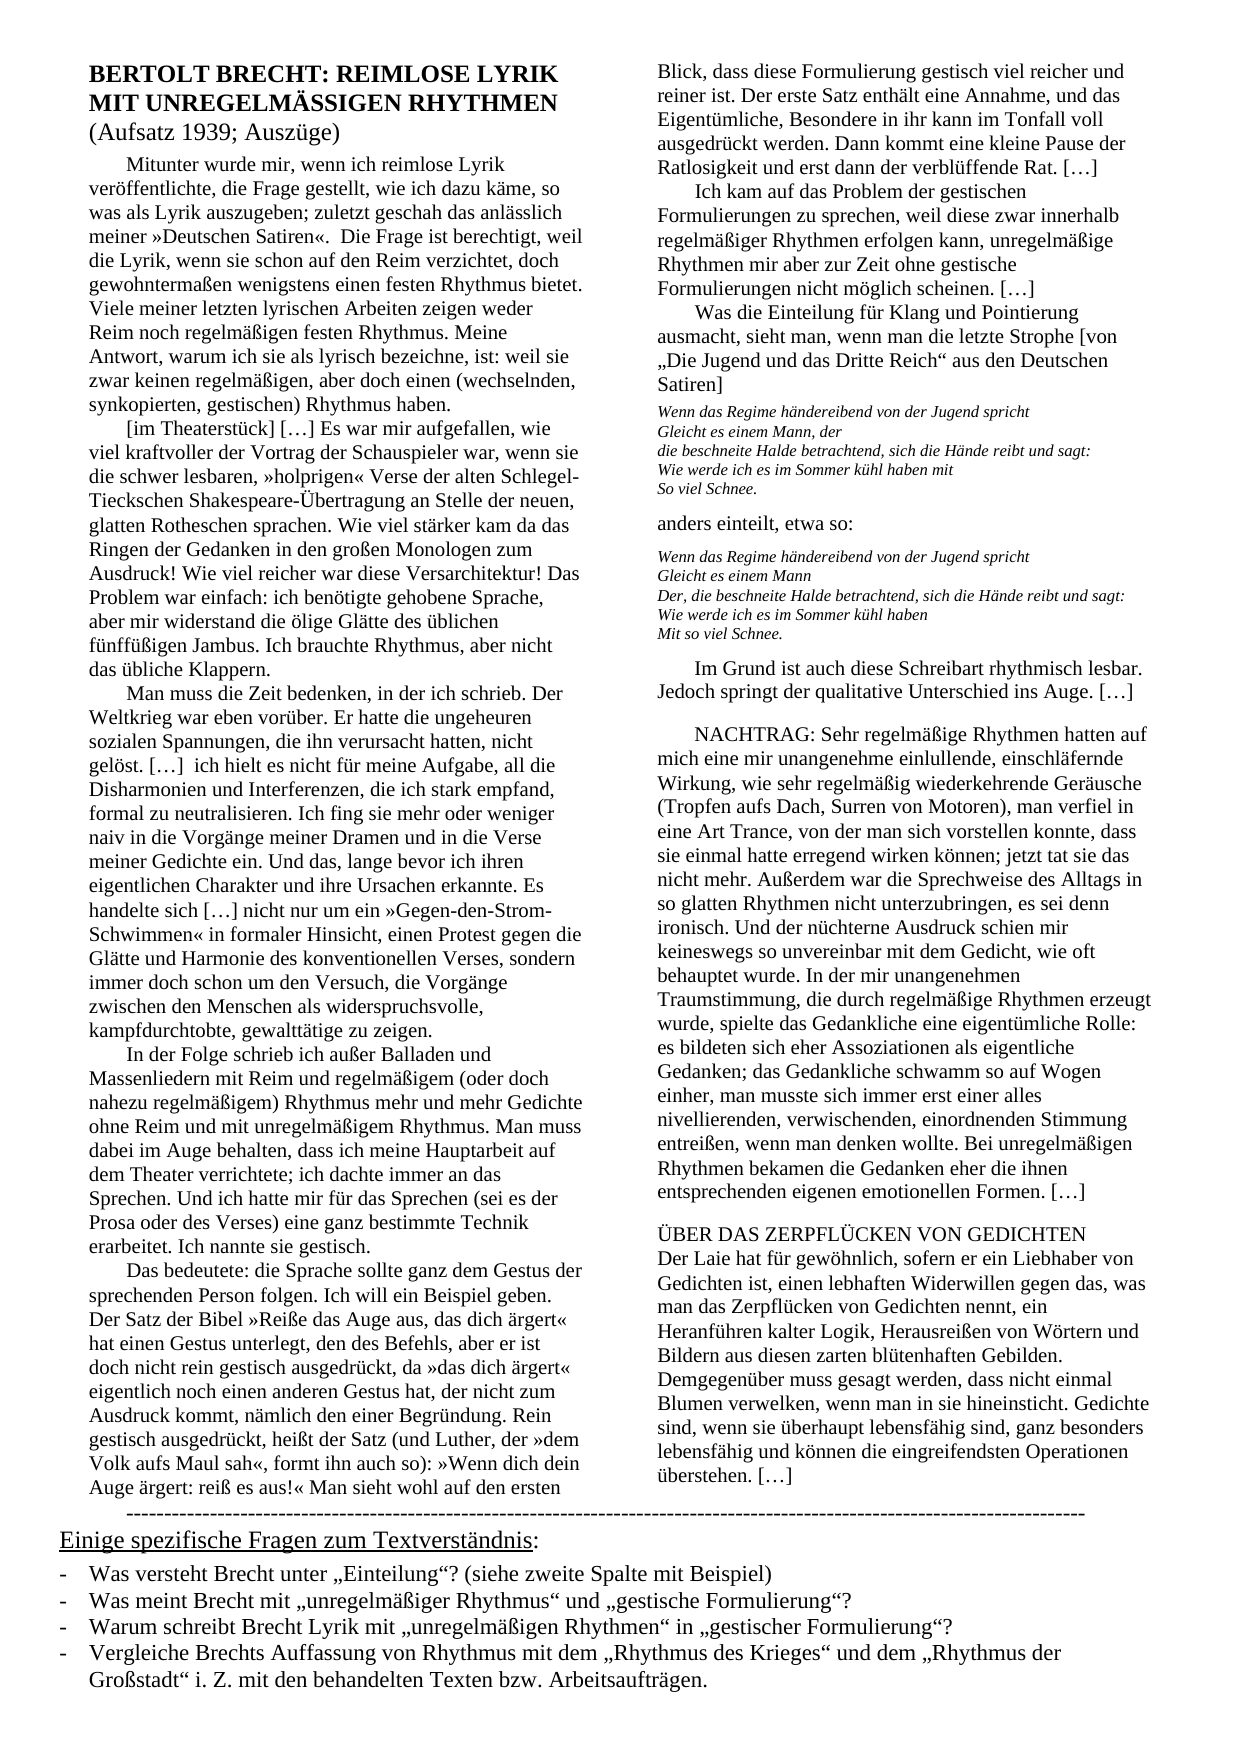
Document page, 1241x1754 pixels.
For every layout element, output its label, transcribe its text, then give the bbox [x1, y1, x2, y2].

text Einige spezifische Fragen zum Textverständnis: [59, 1525, 1152, 1554]
text Man muss die Zeit bedenken, in der ich schrieb. Der Weltkrieg war eben vorüber. Er hatte die ungeheuren sozialen Spannungen, die ihn verursacht hatten, nicht gelöst. […] ich hielt es nicht für meine Aufgabe, all die Disharmonien und Interferenzen, die ich stark empfand, formal zu neutralisieren. Ich fing sie mehr oder weniger naiv in die Vorgänge meiner Dramen und in die Verse meiner Gedichte ein. Und das, lange bevor ich ihren eigentlichen Charakter und ihre Ursachen erkannte. Es handelte sich […] nicht nur um ein »Gegen-den-Strom-Schwimmen« in formaler Hinsicht, einen Protest gegen die Glätte und Harmonie des konventionellen Verses, sondern immer doch schon um den Versuch, die Vorgänge zwischen den Menschen als widerspruchsvolle, kampfdurchtobte, gewalttätige zu zeigen. [89, 681, 583, 1042]
text Was die Einteilung für Klang und Pointierung ausmacht, sieht man, wenn man die letzte Strophe [von „Die Jugend und das Dritte Reich“ aus den Deutschen Satiren] [657, 300, 1152, 396]
text Das bedeutete: die Sprache sollte ganz dem Gestus der sprechenden Person folgen. Ich will ein Beispiel geben. Der Satz der Bibel »Reiße das Auge aus, das dich ärgert« hat einen Gestus unterlegt, den des Befehls, aber er ist doch nicht rein gestisch ausgedrückt, da »das dich ärgert« eigentlich noch einen anderen Gestus hat, der nicht zum Ausdruck kommt, nämlich den einer Begründung. Rein gestisch ausgedrückt, heißt der Satz (und Luther, der »dem Volk aufs Maul sah«, formt ihn auch so): »Wenn dich dein Auge ärgert: reiß es aus!« Man sieht wohl auf den ersten Blick, dass diese Formulierung gestisch viel reicher und reiner ist. Der erste Satz enthält eine Annahme, und das Eigentümliche, Besondere in ihr kann im Tonfall voll ausgedrückt werden. Dann kommt eine kleine Pause der Ratlosigkeit und erst dann der verblüffende Rat. […] [89, 1258, 583, 1499]
text ------------------------------------------------------------------------------------------------------------------------------ [89, 1499, 1152, 1525]
text BERTOLT BRECHT: REIMLOSE LYRIK MIT UNREGELMÄSSIGEN RHYTHMEN (Aufsatz 1939; Auszüge) [89, 59, 583, 145]
text Mit so viel Schnee. [657, 624, 1152, 643]
text Wie werde ich es im Sommer kühl haben mit [657, 460, 1152, 479]
text ÜBER DAS ZERPFLÜCKEN VON GEDICHTEN [657, 1222, 1152, 1246]
text anders einteilt, etwa so: [657, 511, 1152, 534]
text Gleicht es einem Mann [657, 566, 1152, 585]
text Der, die beschneite Halde betrachtend, sich die Hände reibt und sagt: [657, 585, 1152, 604]
text So viel Schnee. [657, 479, 1152, 498]
text In der Folge schrieb ich außer Balladen und Massenliedern mit Reim und regelmäßigem (oder doch nahezu regelmäßigem) Rhythmus mehr und mehr Gedichte ohne Reim und mit unregelmäßigem Rhythmus. Man muss dabei im Auge behalten, dass ich meine Hauptarbeit auf dem Theater verrichtete; ich dachte immer an das Sprechen. Und ich hatte mir für das Sprechen (sei es der Prosa oder des Verses) eine ganz bestimmte Technik erarbeitet. Ich nannte sie gestisch. [89, 1042, 583, 1258]
text Ich kam auf das Problem der gestischen Formulierungen zu sprechen, weil diese zwar innerhalb regelmäßiger Rhythmen erfolgen kann, unregelmäßige Rhythmen mir aber zur Zeit ohne gestische Formulierungen nicht möglich scheinen. […] [657, 179, 1152, 300]
text die beschneite Halde betrachtend, sich die Hände reibt und sagt: [657, 441, 1152, 460]
text Gleicht es einem Mann, der [657, 421, 1152, 441]
text Wenn das Regime händereibend von der Jugend spricht [657, 547, 1152, 566]
text Mitunter wurde mir, wenn ich reimlose Lyrik veröffentlichte, die Frage gestellt, wie ich dazu käme, so was als Lyrik auszugeben; zuletzt geschah das anlässlich meiner »Deutschen Satiren«. Die Frage ist berechtigt, weil die Lyrik, wenn sie schon auf den Reim verzichtet, doch gewohntermaßen wenigstens einen festen Rhythmus bietet. Viele meiner letzten lyrischen Arbeiten zeigen weder Reim noch regelmäßigen festen Rhythmus. Meine Antwort, warum ich sie als lyrisch bezeichne, ist: weil sie zwar keinen regelmäßigen, aber doch einen (wechselnden, synkopierten, gestischen) Rhythmus haben. [89, 152, 583, 416]
text Wenn das Regime händereibend von der Jugend spricht [657, 402, 1152, 421]
text Wie werde ich es im Sommer kühl haben [657, 604, 1152, 624]
list Vergleiche Brechts Auffassung von Rhythmus mit dem „Rhythmus des Krieges“ und dem „Rhythmus der Großstadt“ i. Z. mit den behandelten Texten bzw. Arbeitsaufträgen. [59, 1639, 1152, 1692]
text Das bedeutete: die Sprache sollte ganz dem Gestus der sprechenden Person folgen. Ich will ein Beispiel geben. Der Satz der Bibel »Reiße das Auge aus, das dich ärgert« hat einen Gestus unterlegt, den des Befehls, aber er ist doch nicht rein gestisch ausgedrückt, da »das dich ärgert« eigentlich noch einen anderen Gestus hat, der nicht zum Ausdruck kommt, nämlich den einer Begründung. Rein gestisch ausgedrückt, heißt der Satz (und Luther, der »dem Volk aufs Maul sah«, formt ihn auch so): »Wenn dich dein Auge ärgert: reiß es aus!« Man sieht wohl auf den ersten Blick, dass diese Formulierung gestisch viel reicher und reiner ist. Der erste Satz enthält eine Annahme, und das Eigentümliche, Besondere in ihr kann im Tonfall voll ausgedrückt werden. Dann kommt eine kleine Pause der Ratlosigkeit und erst dann der verblüffende Rat. […] [657, 59, 1152, 179]
list Was versteht Brecht unter „Einteilung“? (siehe zweite Spalte mit Beispiel) [59, 1560, 1152, 1587]
text Der Laie hat für gewöhnlich, sofern er ein Liebhaber von Gedichten ist, einen lebhaften Widerwillen gegen das, was man das Zerpflücken von Gedichten nennt, ein Heranführen kalter Logik, Herausreißen von Wörtern und Bildern aus diesen zarten blütenhaften Gebilden. Demgegenüber muss gesagt werden, dass nicht einmal Blumen verwelken, wenn man in sie hineinsticht. Gedichte sind, wenn sie überhaupt lebensfähig sind, ganz besonders lebensfähig und können die eingreifendsten Operationen überstehen. […] [657, 1246, 1152, 1487]
list Was meint Brecht mit „unregelmäßiger Rhythmus“ und „gestische Formulierung“? [59, 1587, 1152, 1613]
text Im Grund ist auch diese Schreibart rhythmisch lesbar. Jedoch springt der qualitative Unterschied ins Auge. […] [657, 655, 1152, 703]
text [im Theaterstück] […] Es war mir aufgefallen, wie viel kraftvoller der Vortrag der Schauspieler war, wenn sie die schwer lesbaren, »holprigen« Verse der alten Schlegel-Tieckschen Shakespeare-Übertragung an Stelle der neuen, glatten Rotheschen sprachen. Wie viel stärker kam da das Ringen der Gedanken in den großen Monologen zum Ausdruck! Wie viel reicher war diese Versarchitektur! Das Problem war einfach: ich benötigte gehobene Sprache, aber mir widerstand die ölige Glätte des üblichen fünffüßigen Jambus. Ich brauchte Rhythmus, aber nicht das übliche Klappern. [89, 416, 583, 681]
list Warum schreibt Brecht Lyrik mit „unregelmäßigen Rhythmen“ in „gestischer Formulierung“? [59, 1613, 1152, 1639]
text NACHTRAG: Sehr regelmäßige Rhythmen hatten auf mich eine mir unangenehme einlullende, einschläfernde Wirkung, wie sehr regelmäßig wiederkehrende Geräusche (Tropfen aufs Dach, Surren von Motoren), man verfiel in eine Art Trance, von der man sich vorstellen konnte, dass sie einmal hatte erregend wirken können; jetzt tat sie das nicht mehr. Außerdem war die Sprechweise des Alltags in so glatten Rhythmen nicht unterzubringen, es sei denn ironisch. Und der nüchterne Ausdruck schien mir keineswegs so unvereinbar mit dem Gedicht, wie oft behauptet wurde. In der mir unangenehmen Traumstimmung, die durch regelmäßige Rhythmen erzeugt wurde, spielte das Gedankliche eine eigentümliche Rolle: es bildeten sich eher Assoziationen als eigentliche Gedanken; das Gedankliche schwamm so auf Wogen einher, man musste sich immer erst einer alles nivellierenden, verwischenden, einordnenden Stimmung entreißen, wenn man denken wollte. Bei unregelmäßigen Rhythmen bekamen die Gedanken eher die ihnen entsprechenden eigenen emotionellen Formen. […] [657, 722, 1152, 1203]
